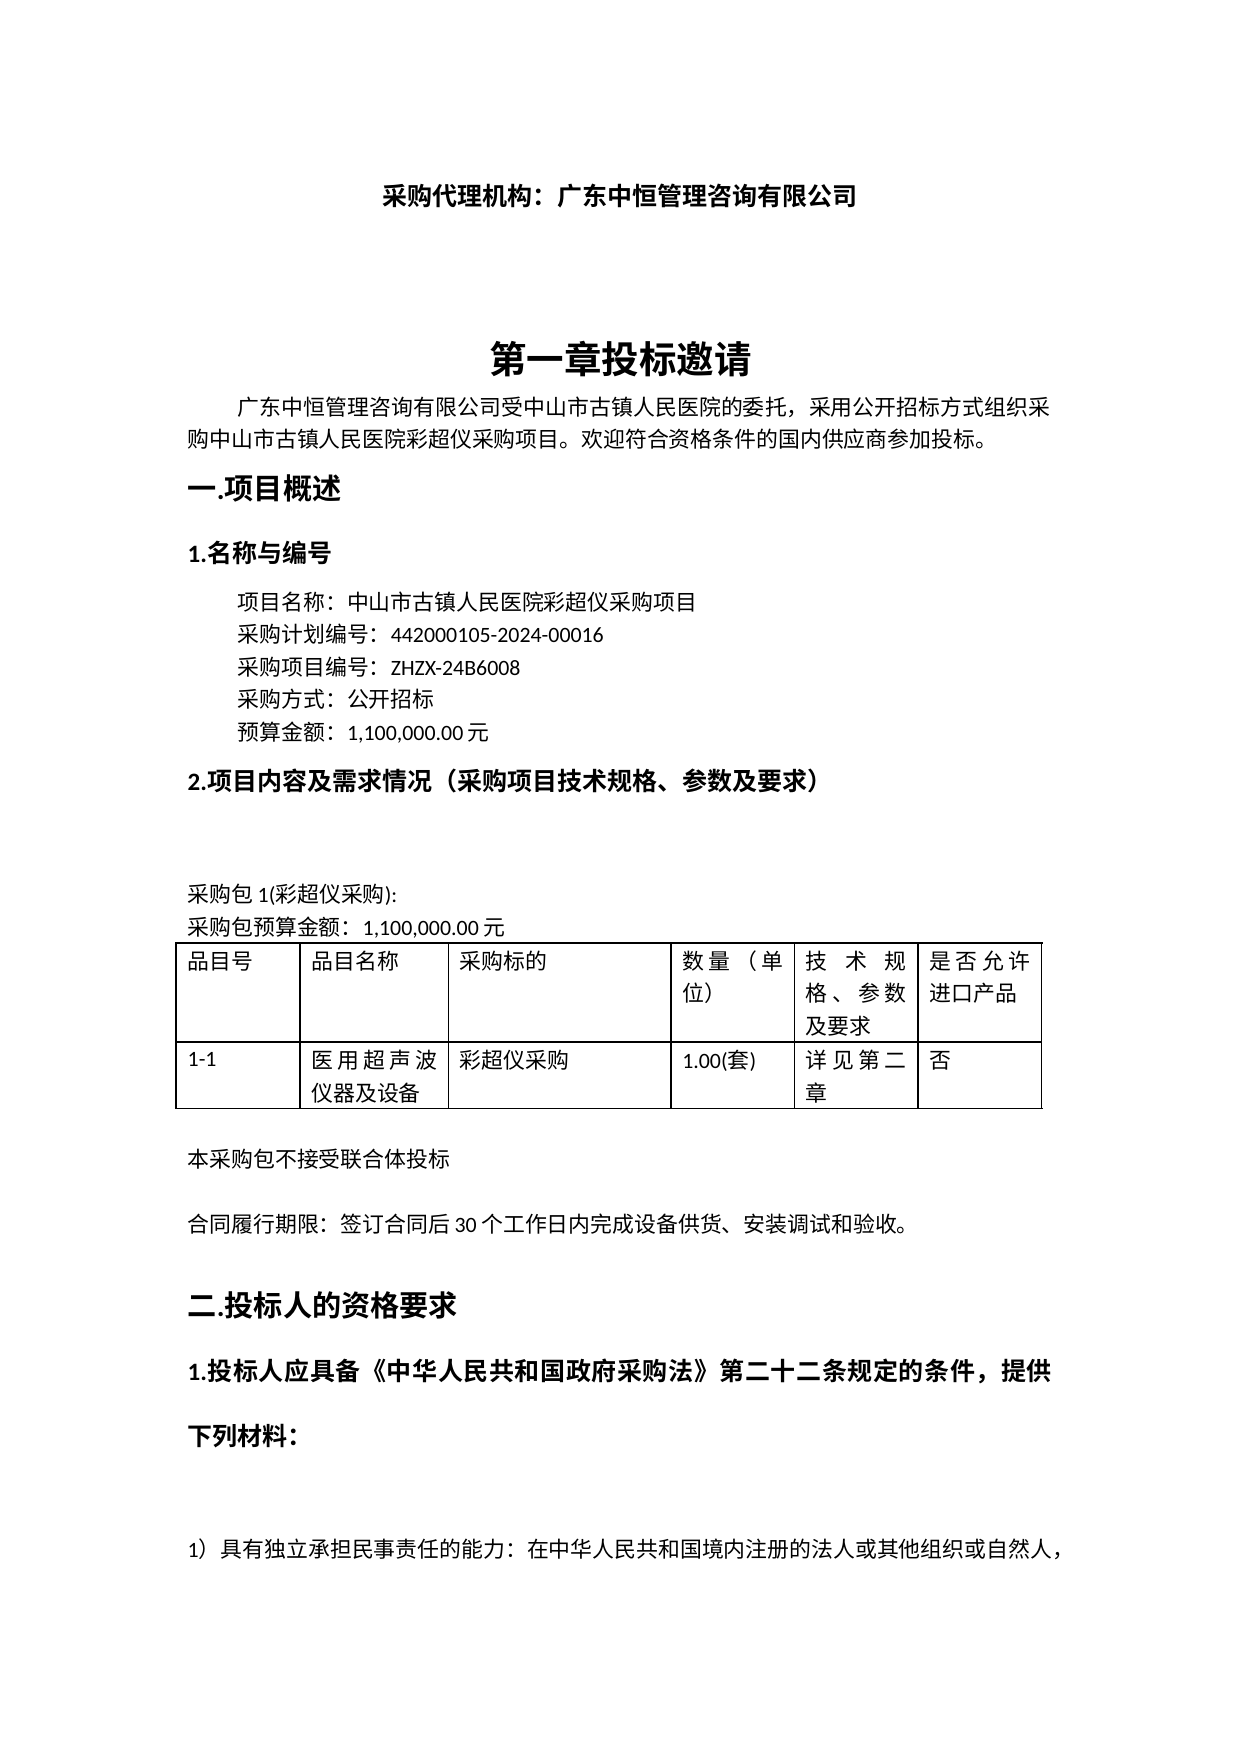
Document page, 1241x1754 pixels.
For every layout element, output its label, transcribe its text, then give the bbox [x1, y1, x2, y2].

table_header 采购标的 [449, 944, 670, 1041]
text 本采购包不接受联合体投标 [187, 1142, 1053, 1174]
table_header 品目号 [177, 944, 299, 1041]
text 二.投标人的资格要求 [187, 1272, 1053, 1337]
table_cell 医用超声波仪器及设备 [301, 1043, 448, 1108]
table_header 品目名称 [301, 944, 448, 1041]
text 1.名称与编号 [187, 519, 1053, 584]
table_cell 否 [919, 1043, 1041, 1108]
table_header 是否允许进口产品 [919, 944, 1041, 1041]
text 采购计划编号：442000105-2024-00016 [187, 617, 1053, 649]
text 广东中恒管理咨询有限公司受中山市古镇人民医院的委托，采用公开招标方式组织采购中山市古镇人民医院彩超仪采购项目。欢迎符合资格条件的国内供应商参加投标。 [187, 389, 1053, 454]
text 预算金额：1,100,000.00元 [187, 714, 1053, 747]
table_cell 彩超仪采购 [449, 1043, 670, 1108]
text 项目名称：中山市古镇人民医院彩超仪采购项目 [187, 584, 1053, 617]
text 第一章投标邀请 [187, 324, 1053, 389]
text 一.项目概述 [187, 454, 1053, 519]
text 合同履行期限：签订合同后30个工作日内完成设备供货、安装调试和验收。 [187, 1207, 1053, 1239]
text 1.投标人应具备《中华人民共和国政府采购法》第二十二条规定的条件，提供下列材料： [187, 1337, 1053, 1467]
text 采购项目编号：ZHZX-24B6008 [187, 649, 1053, 682]
text 采购代理机构：广东中恒管理咨询有限公司 [187, 162, 1053, 227]
table_cell 详见第二章 [795, 1043, 917, 1108]
text 采购方式：公开招标 [187, 682, 1053, 714]
table_cell 1-1 [177, 1043, 299, 1108]
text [187, 1532, 1053, 1564]
text 采购包预算金额：1,100,000.00元 [187, 909, 1053, 942]
text 2.项目内容及需求情况（采购项目技术规格、参数及要求） [187, 747, 1053, 812]
text 采购包1(彩超仪采购): [187, 877, 1053, 909]
table_header 数量（单位） [672, 944, 794, 1041]
table_cell 1.00(套) [672, 1043, 794, 1108]
table_header 技术规格、参数及要求 [795, 944, 917, 1041]
